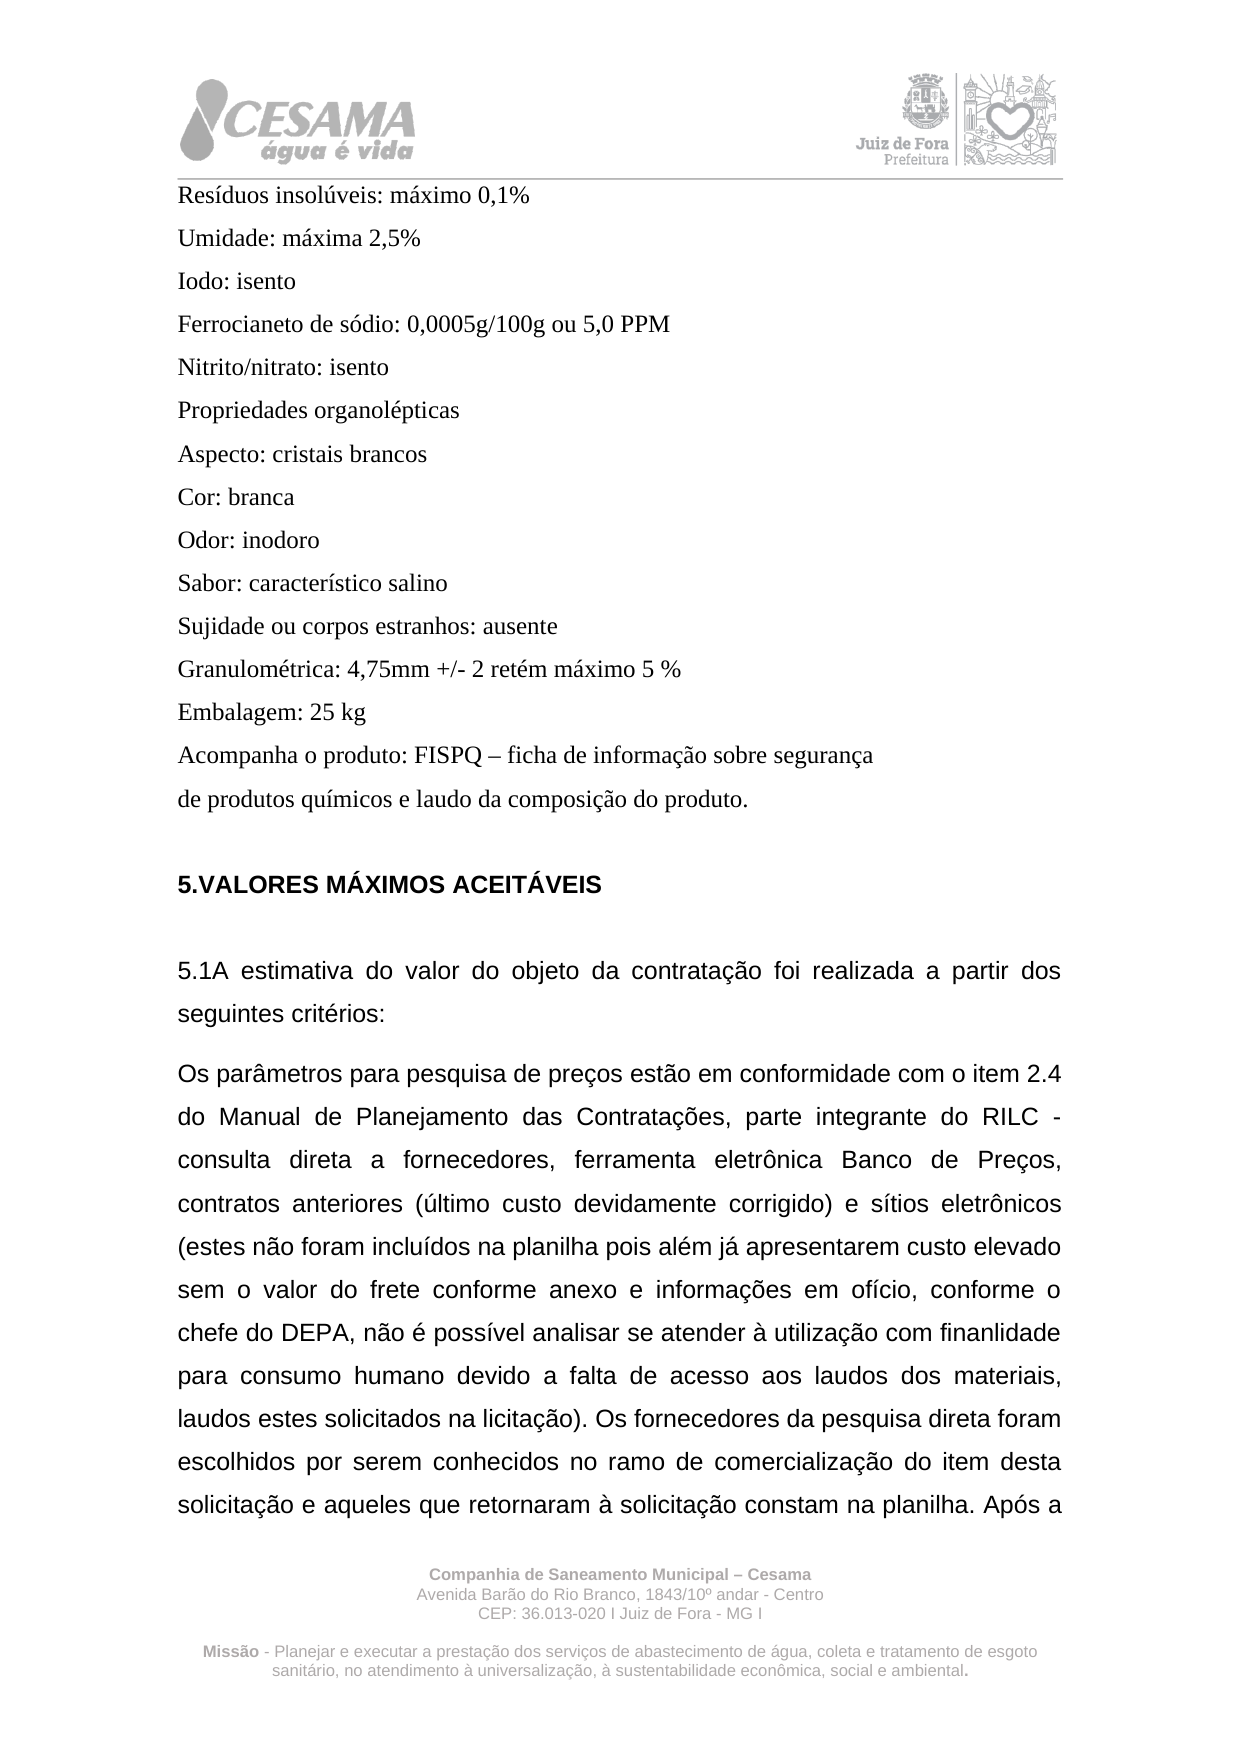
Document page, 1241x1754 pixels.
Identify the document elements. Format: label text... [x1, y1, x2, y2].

text Nitrito/nitrato: isento [177, 352, 1063, 381]
text de produtos químicos e laudo da composição do produto. [177, 784, 1063, 812]
text Resíduos insolúveis: máximo 0,1% [177, 180, 1063, 209]
text 5.1A estimativa do valor do objeto da contratação foi realizada a partir dos seguintes critérios: [177, 956, 1063, 1028]
text Cor: branca [177, 482, 1063, 511]
text Odor: inodoro [177, 525, 1063, 554]
text Granulométrica: 4,75mm +/- 2 retém máximo 5 % [177, 654, 1063, 683]
text Sujidade ou corpos estranhos: ausente [177, 611, 1063, 640]
text Acompanha o produto: FISPQ – ficha de informação sobre segurança [177, 741, 1063, 769]
text 5.VALORES MÁXIMOS ACEITÁVEIS [177, 870, 1063, 899]
text Aspecto: cristais brancos [177, 439, 1063, 467]
text Umidade: máxima 2,5% [177, 223, 1063, 252]
picture [177, 73, 1064, 180]
text Embalagem: 25 kg [177, 697, 1063, 726]
text Propriedades organolépticas [177, 396, 1063, 424]
text Iodo: isento [177, 266, 1063, 295]
text Sabor: característico salino [177, 568, 1063, 597]
text Ferrocianeto de sódio: 0,0005g/100g ou 5,0 PPM [177, 309, 1063, 338]
